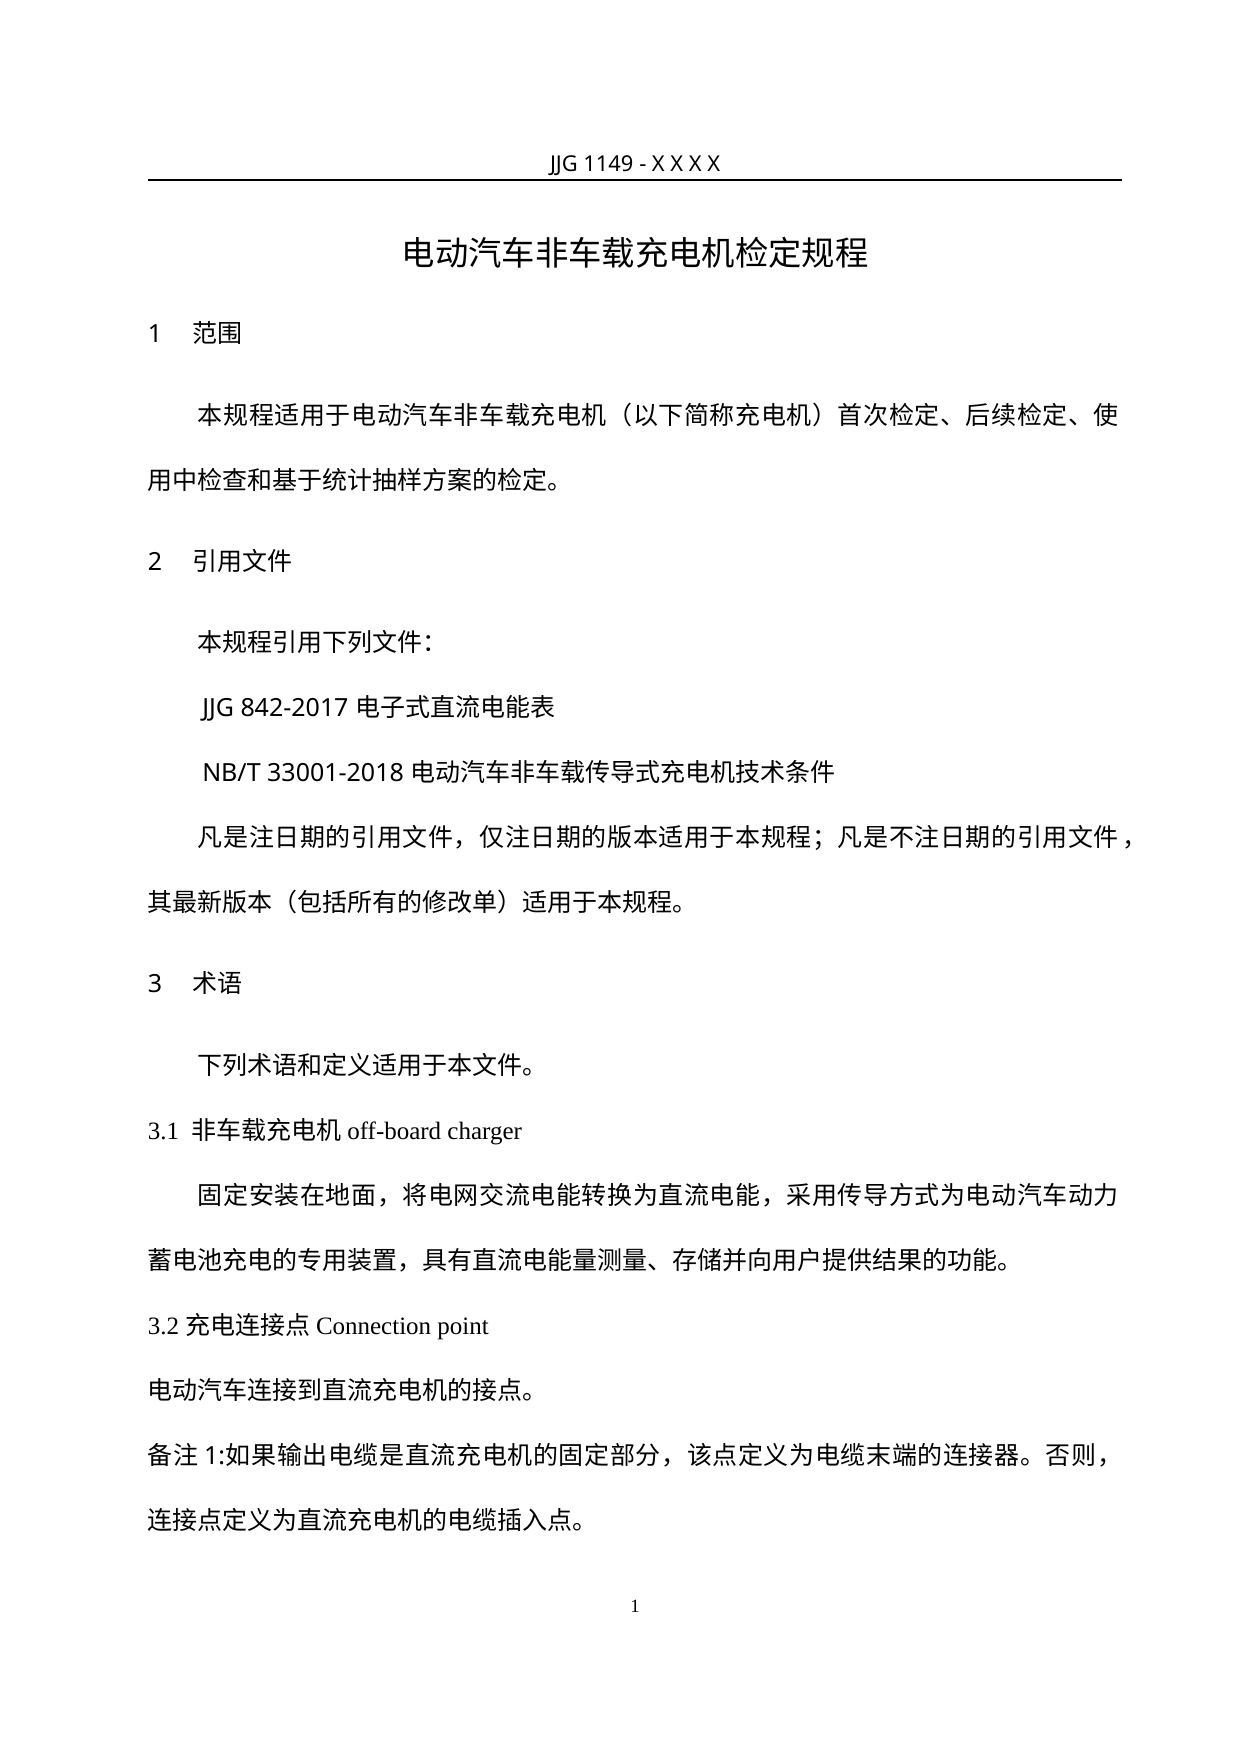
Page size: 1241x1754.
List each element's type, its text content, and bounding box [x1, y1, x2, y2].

text 备注1:如果输出电缆是直流充电机的固定部分，该点定义为电缆末端的连接器。否则，连接点定义为直流充电机的电缆插入点。 [148, 1421, 1122, 1551]
text 3.2 充电连接点 Connection point [148, 1291, 1122, 1356]
text 下列术语和定义适用于本文件。 [148, 1031, 1122, 1096]
text 本规程引用下列文件： [148, 608, 1122, 673]
text 凡是注日期的引用文件，仅注日期的版本适用于本规程；凡是不注日期的引用文件，其最新版本（包括所有的修改单）适用于本规程。 [148, 803, 1122, 933]
text 电动汽车非车载充电机检定规程 [148, 218, 1122, 283]
text JJG 842-2017 电子式直流电能表 [202, 673, 1065, 738]
subtitle 引用文件 [148, 527, 1122, 592]
text 电动汽车连接到直流充电机的接点。 [148, 1356, 1122, 1421]
subtitle 范围 [148, 299, 1122, 364]
subtitle 术语 [148, 949, 1122, 1014]
text 3.1 非车载充电机 off-board charger [148, 1096, 1122, 1161]
text 本规程适用于电动汽车非车载充电机（以下简称充电机）首次检定、后续检定、使用中检查和基于统计抽样方案的检定。 [148, 381, 1122, 511]
text NB/T 33001-2018 电动汽车非车载传导式充电机技术条件 [202, 738, 1065, 803]
text 固定安装在地面，将电网交流电能转换为直流电能，采用传导方式为电动汽车动力蓄电池充电的专用装置，具有直流电能量测量、存储并向用户提供结果的功能。 [148, 1161, 1122, 1291]
